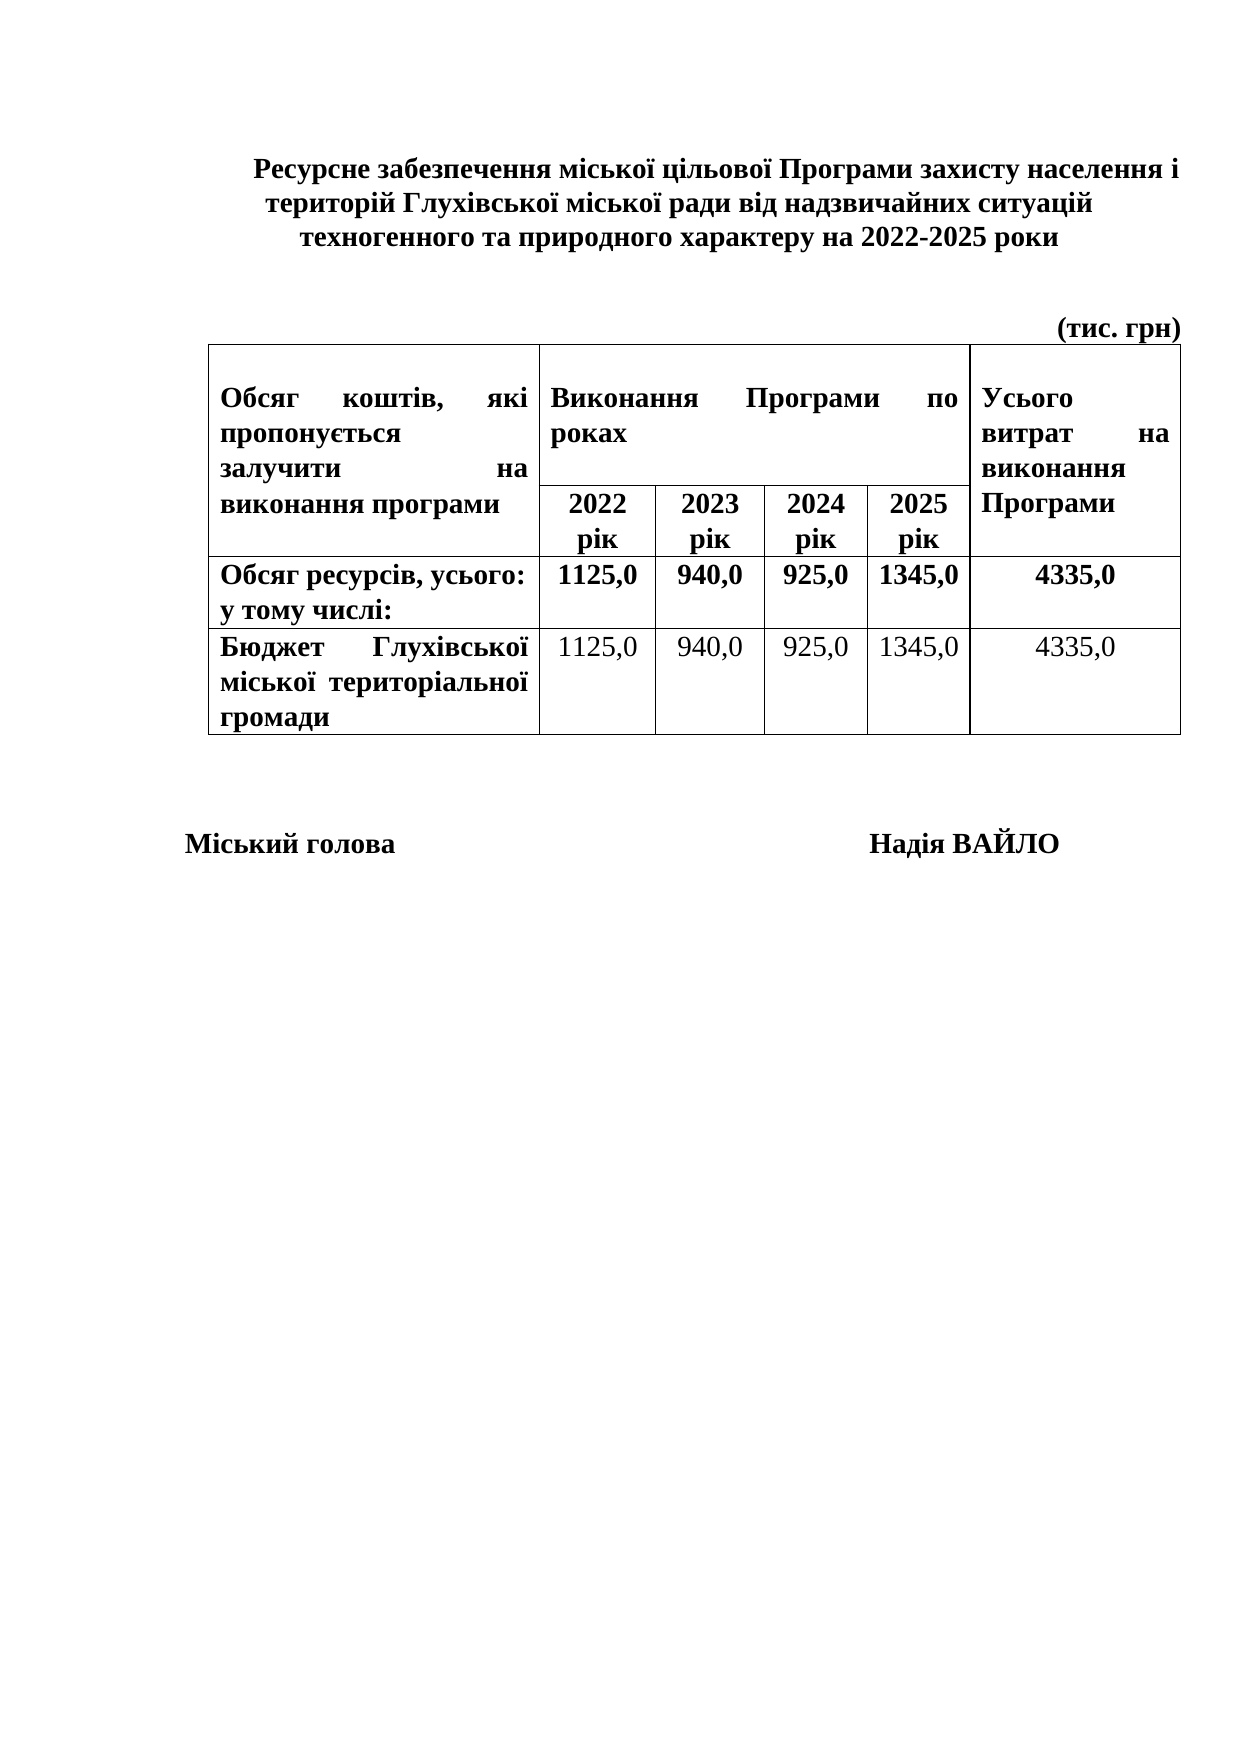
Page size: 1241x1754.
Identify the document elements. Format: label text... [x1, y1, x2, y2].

table_cell 925,0 [765, 557, 867, 628]
text (тис. грн) [177, 286, 1181, 343]
table_cell 925,0 [765, 629, 867, 734]
table_cell 2023 рік [656, 486, 764, 556]
text Міський голова Надія ВАЙЛО [177, 826, 1181, 859]
table_cell 1345,0 [868, 557, 969, 628]
table_header Обсяг коштів, які пропонується залучити на виконання програми [209, 345, 539, 556]
table_header Виконання Програми по роках [540, 345, 969, 485]
table_cell Бюджет Глухівської міської територіальної громади [209, 629, 539, 734]
table_cell 1125,0 [540, 629, 655, 734]
table_cell Обсяг ресурсів, усього: у тому числі: [209, 557, 539, 628]
table_cell 4335,0 [971, 557, 1180, 628]
table_cell 2025 рік [868, 486, 969, 556]
table_cell 940,0 [656, 629, 764, 734]
table_header Усього витрат на виконання Програми [971, 345, 1180, 556]
table_cell 940,0 [656, 557, 764, 628]
text Ресурсне забезпечення міської цільової Програми захисту населення і територій Глухівської міської ради від надзвичайних ситуацій техногенного та природного характеру на 2022-2025 роки [177, 152, 1181, 252]
table_cell 1125,0 [540, 557, 655, 628]
table_cell 2022 рік [540, 486, 655, 556]
table_cell 2024 рік [765, 486, 867, 556]
table_cell 4335,0 [971, 629, 1180, 734]
table_cell 1345,0 [868, 629, 969, 734]
